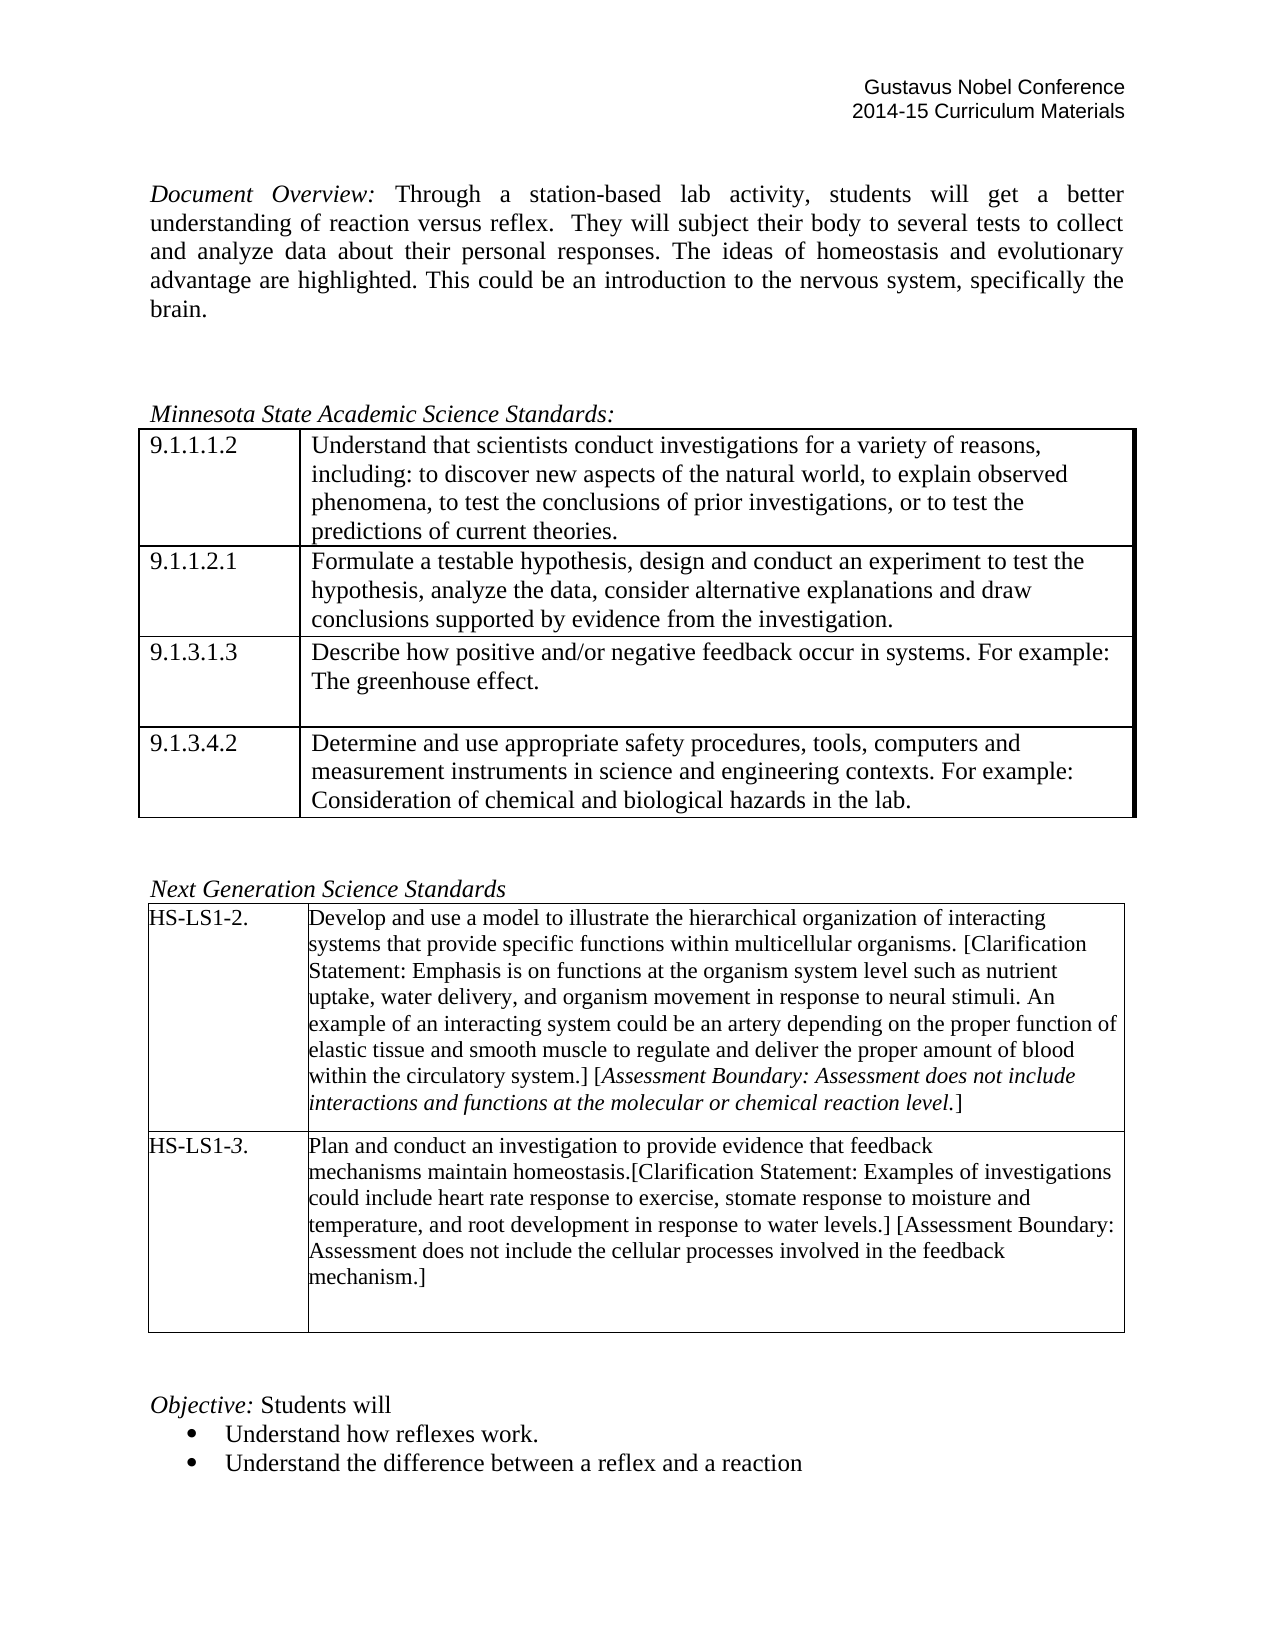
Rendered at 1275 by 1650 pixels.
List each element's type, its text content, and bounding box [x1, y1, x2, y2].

table_cell 9.1.3.1.3 [140, 637, 299, 726]
list Understand the difference between a reflex and a reaction [187, 1448, 1125, 1477]
table_cell 9.1.3.4.2 [140, 728, 299, 817]
table_header Understand that scientists conduct investigations for a variety of reasons, including: to discover new aspects of the natural world, to explain observed phenomena, to test the conclusions of prior investigations, or to test the predictions of current theories. [301, 430, 1132, 545]
list Understand how reflexes work. [187, 1419, 1125, 1448]
table_cell Determine and use appropriate safety procedures, tools, computers and measurement instruments in science and engineering contexts. For example: Consideration of chemical and biological hazards in the lab. [301, 728, 1132, 817]
table_cell 9.1.1.2.1 [140, 547, 299, 636]
text Minnesota State Academic Science Standards: [150, 399, 1125, 428]
table_header HS-LS1-2. [149, 904, 308, 1131]
table_header 9.1.1.1.2 [140, 430, 299, 545]
text Next Generation Science Standards [150, 874, 1125, 903]
table_cell Describe how positive and/or negative feedback occur in systems. For example: The greenhouse effect. [301, 637, 1132, 726]
table_header Develop and use a model to illustrate the hierarchical organization of interacting systems that provide specific functions within multicellular organisms. [Clarification Statement: Emphasis is on functions at the organism system level such as nutrient uptake, water delivery, and organism movement in response to neural stimuli. An example of an interacting system could be an artery depending on the proper function of elastic tissue and smooth muscle to regulate and deliver the proper amount of blood within the circulatory system.] [Assessment Boundary: Assessment does not include interactions and functions at the molecular or chemical reaction level.] [309, 904, 1124, 1131]
table_cell Plan and conduct an investigation to provide evidence that feedback mechanisms maintain homeostasis.[Clarification Statement: Examples of investigations could include heart rate response to exercise, stomate response to moisture and temperature, and root development in response to water levels.] [Assessment Boundary: Assessment does not include the cellular processes involved in the feedback mechanism.] [309, 1132, 1124, 1332]
text Document Overview: Through a station-based lab activity, students will get a better understanding of reaction versus reflex. They will subject their body to several tests to collect and analyze data about their personal responses. The ideas of homeostasis and evolutionary advantage are highlighted. This could be an introduction to the nervous system, specifically the brain. [150, 179, 1125, 323]
table_cell Formulate a testable hypothesis, design and conduct an experiment to test the hypothesis, analyze the data, consider alternative explanations and draw conclusions supported by evidence from the investigation. [301, 547, 1132, 636]
table_cell HS-LS1-3. [149, 1132, 308, 1332]
text Objective: Students will [150, 1390, 1125, 1419]
